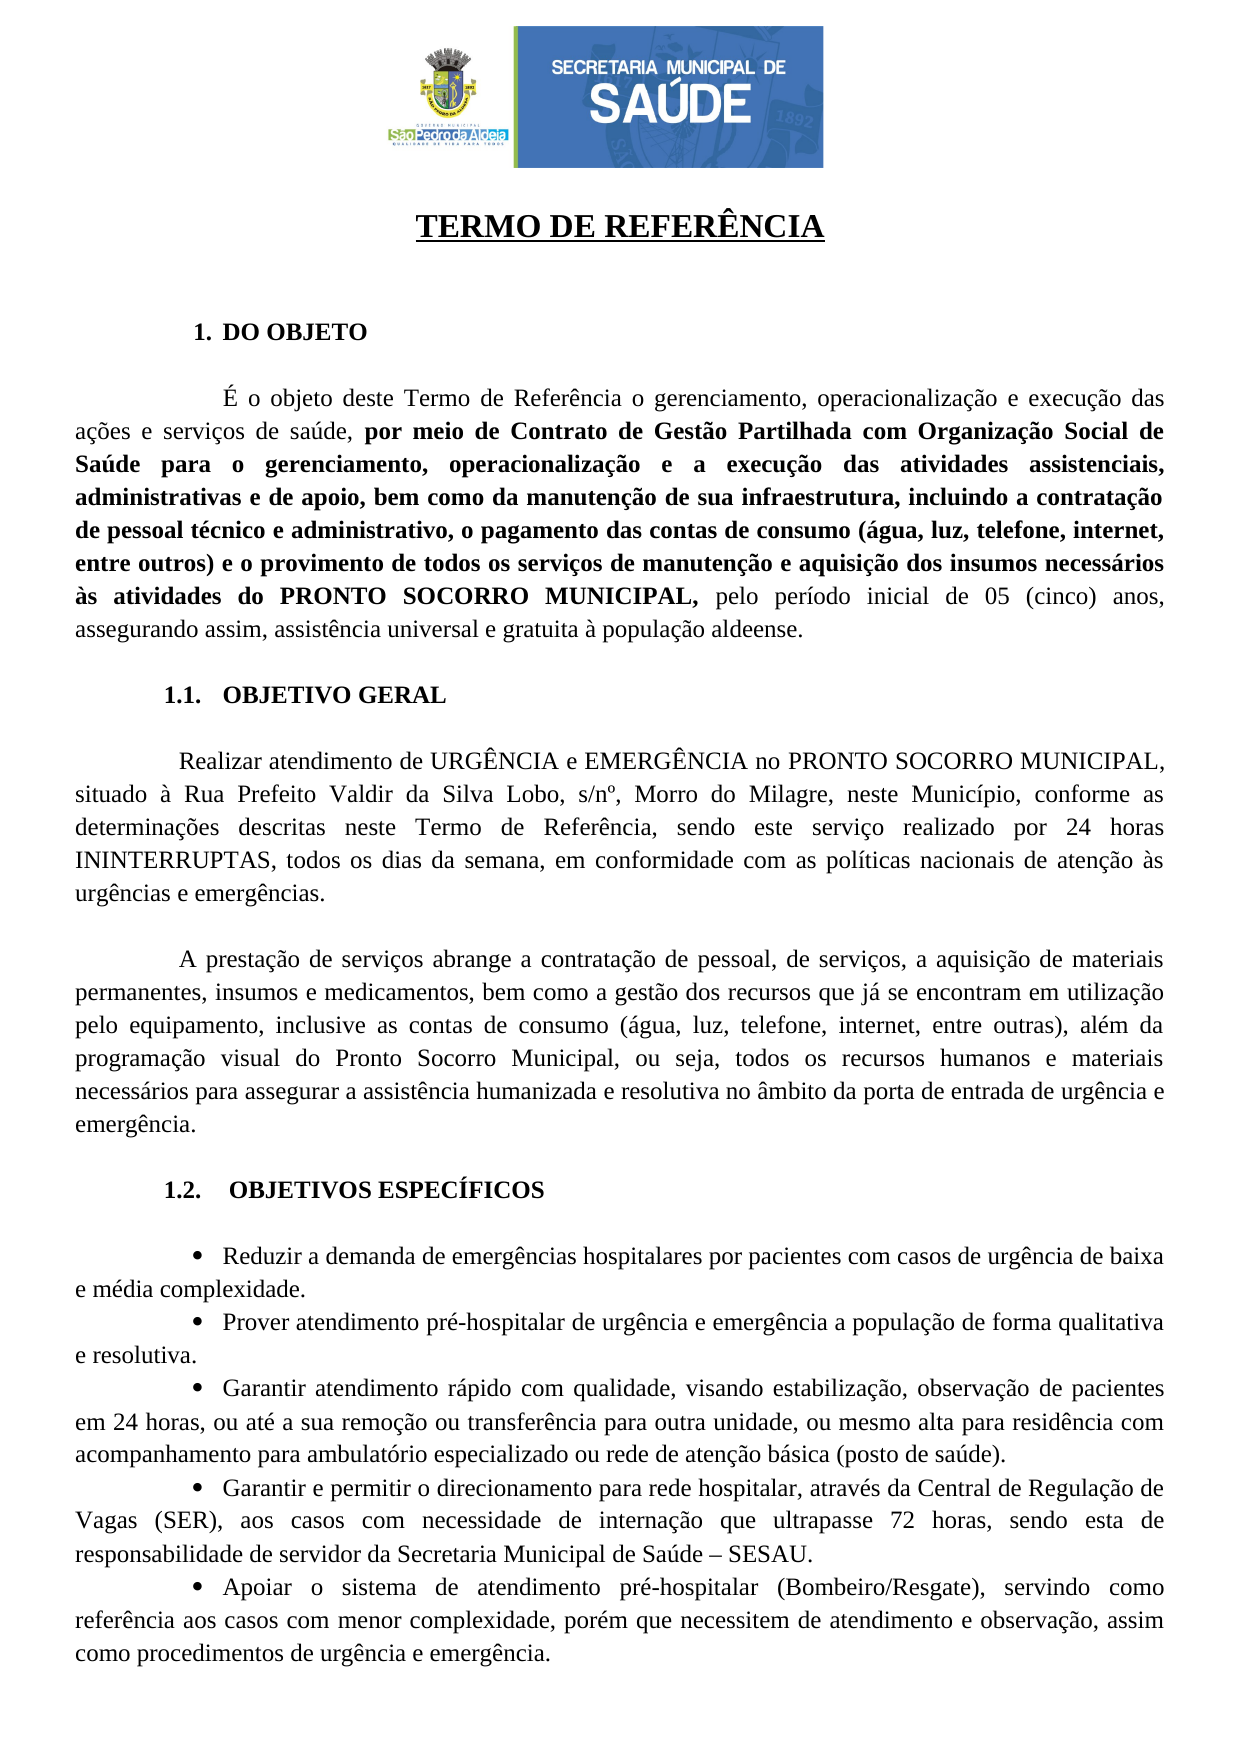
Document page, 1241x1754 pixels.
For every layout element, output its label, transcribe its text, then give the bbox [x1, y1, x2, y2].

list OBJETIVOS ESPECÍFICOS [75, 1175, 1165, 1204]
list Prover atendimento pré-hospitalar de urgência e emergência a população de forma qualitativa e resolutiva. [75, 1307, 1165, 1369]
list OBJETIVO GERAL [75, 680, 1165, 709]
text A prestação de serviços abrange a contratação de pessoal, de serviços, a aquisição de materiais permanentes, insumos e medicamentos, bem como a gestão dos recursos que já se encontram em utilização pelo equipamento, inclusive as contas de consumo (água, luz, telefone, internet, entre outras), além da programação visual do Pronto Socorro Municipal, ou seja, todos os recursos humanos e materiais necessários para assegurar a assistência humanizada e resolutiva no âmbito da porta de entrada de urgência e emergência. [75, 944, 1165, 1138]
text Realizar atendimento de URGÊNCIA e EMERGÊNCIA no PRONTO SOCORRO MUNICIPAL, situado à Rua Prefeito Valdir da Silva Lobo, s/nº, Morro do Milagre, neste Município, conforme as determinações descritas neste Termo de Referência, sendo este serviço realizado por 24 horas ININTERRUPTAS, todos os dias da semana, em conformidade com as políticas nacionais de atenção às urgências e emergências. [75, 746, 1165, 907]
list Garantir e permitir o direcionamento para rede hospitalar, através da Central de Regulação de Vagas (SER), aos casos com necessidade de internação que ultrapasse 72 horas, sendo esta de responsabilidade de servidor da Secretaria Municipal de Saúde – SESAU. [75, 1473, 1165, 1567]
list Reduzir a demanda de emergências hospitalares por pacientes com casos de urgência de baixa e média complexidade. [75, 1241, 1165, 1303]
picture [381, 26, 824, 168]
text É o objeto deste Termo de Referência o gerenciamento, operacionalização e execução das ações e serviços de saúde, por meio de Contrato de Gestão Partilhada com Organização Social de Saúde para o gerenciamento, operacionalização e a execução das atividades assistenciais, administrativas e de apoio, bem como da manutenção de sua infraestrutura, incluindo a contratação de pessoal técnico e administrativo, o pagamento das contas de consumo (água, luz, telefone, internet, entre outros) e o provimento de todos os serviços de manutenção e aquisição dos insumos necessários às atividades do PRONTO SOCORRO MUNICIPAL, pelo período inicial de 05 (cinco) anos, assegurando assim, assistência universal e gratuita à população aldeense. [75, 383, 1165, 643]
list Apoiar o sistema de atendimento pré-hospitalar (Bombeiro/Resgate), servindo como referência aos casos com menor complexidade, porém que necessitem de atendimento e observação, assim como procedimentos de urgência e emergência. [75, 1572, 1165, 1666]
text TERMO DE REFERÊNCIA [75, 207, 1165, 245]
list Garantir atendimento rápido com qualidade, visando estabilização, observação de pacientes em 24 horas, ou até a sua remoção ou transferência para outra unidade, ou mesmo alta para residência com acompanhamento para ambulatório especializado ou rede de atenção básica (posto de saúde). [75, 1373, 1165, 1468]
list DO OBJETO [75, 317, 1165, 346]
